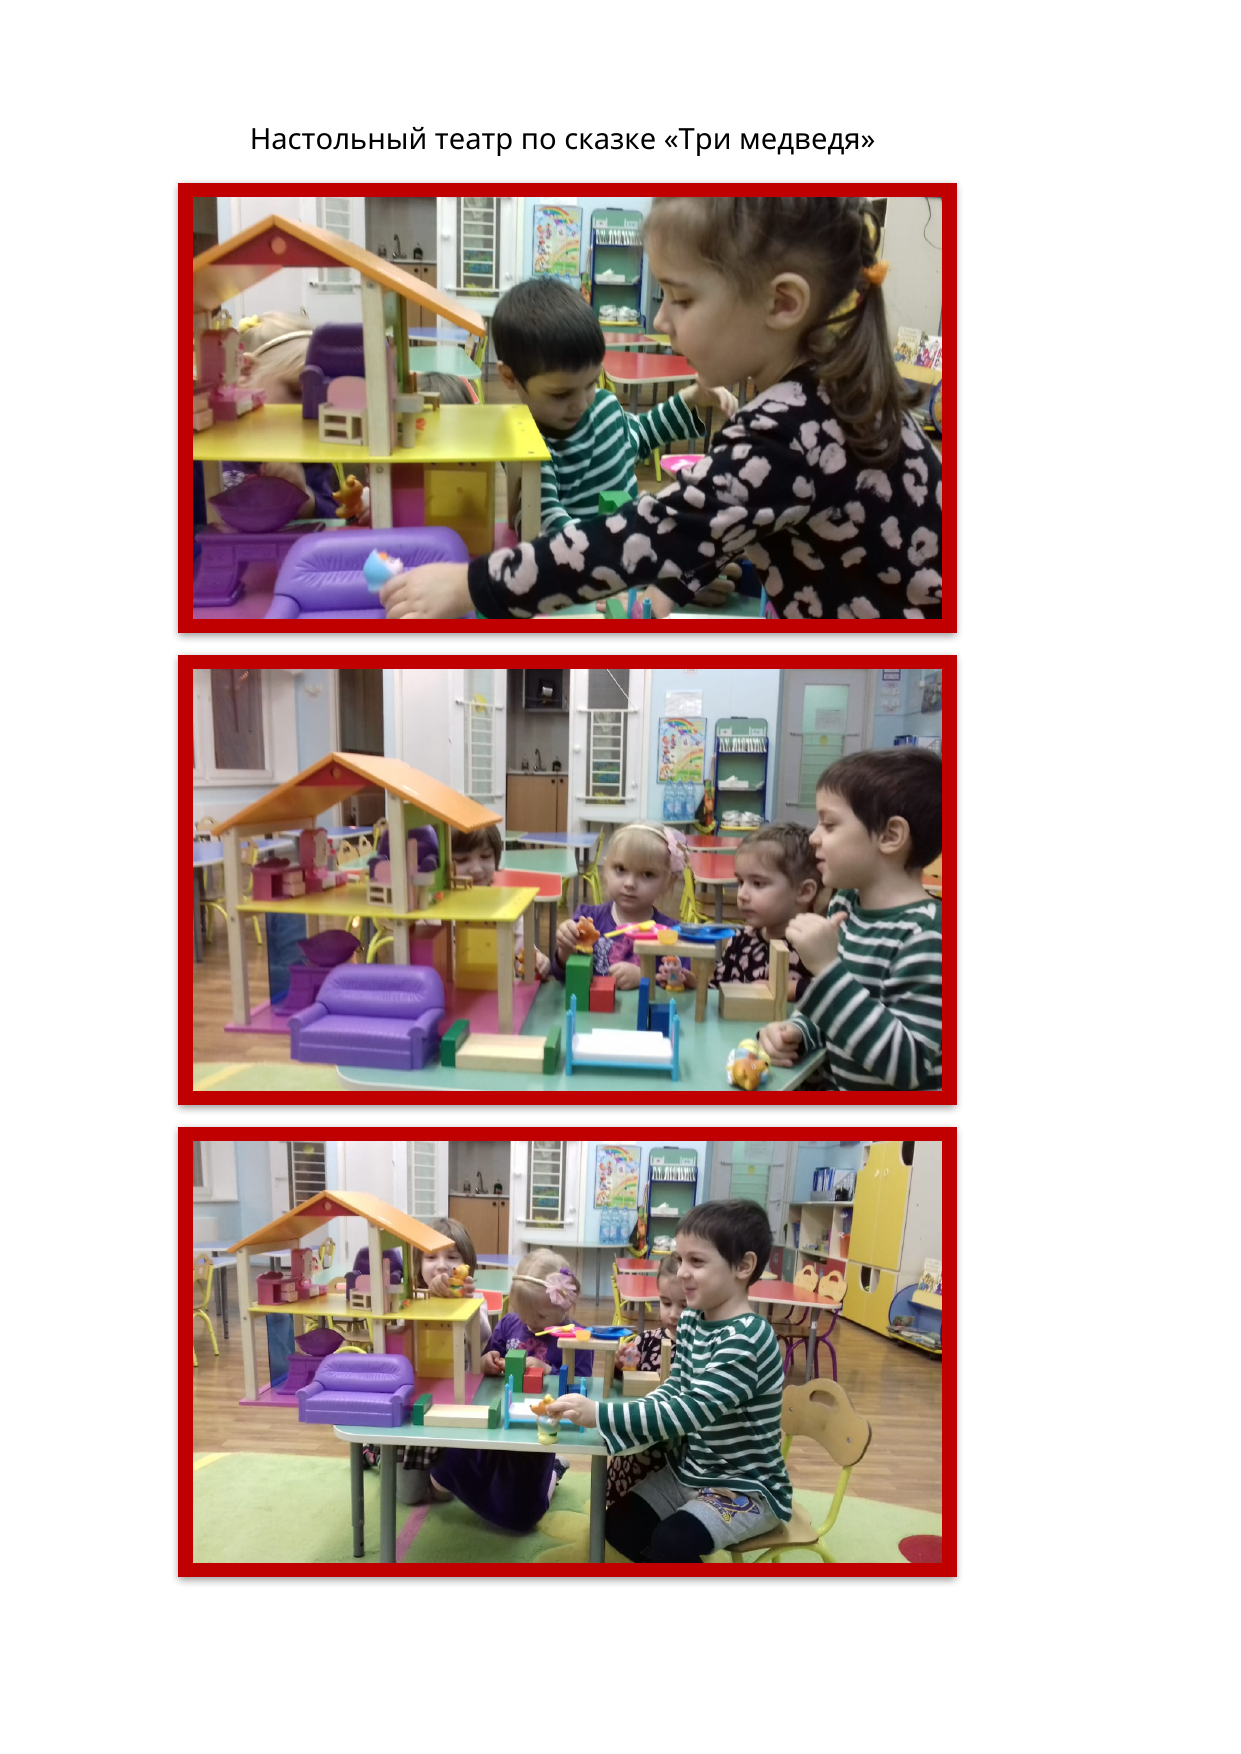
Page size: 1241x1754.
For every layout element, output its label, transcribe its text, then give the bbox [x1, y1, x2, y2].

text Настольный театр по сказке «Три медведя» [177, 118, 1152, 158]
picture [193, 197, 942, 619]
picture [193, 1141, 942, 1563]
picture [193, 669, 942, 1091]
